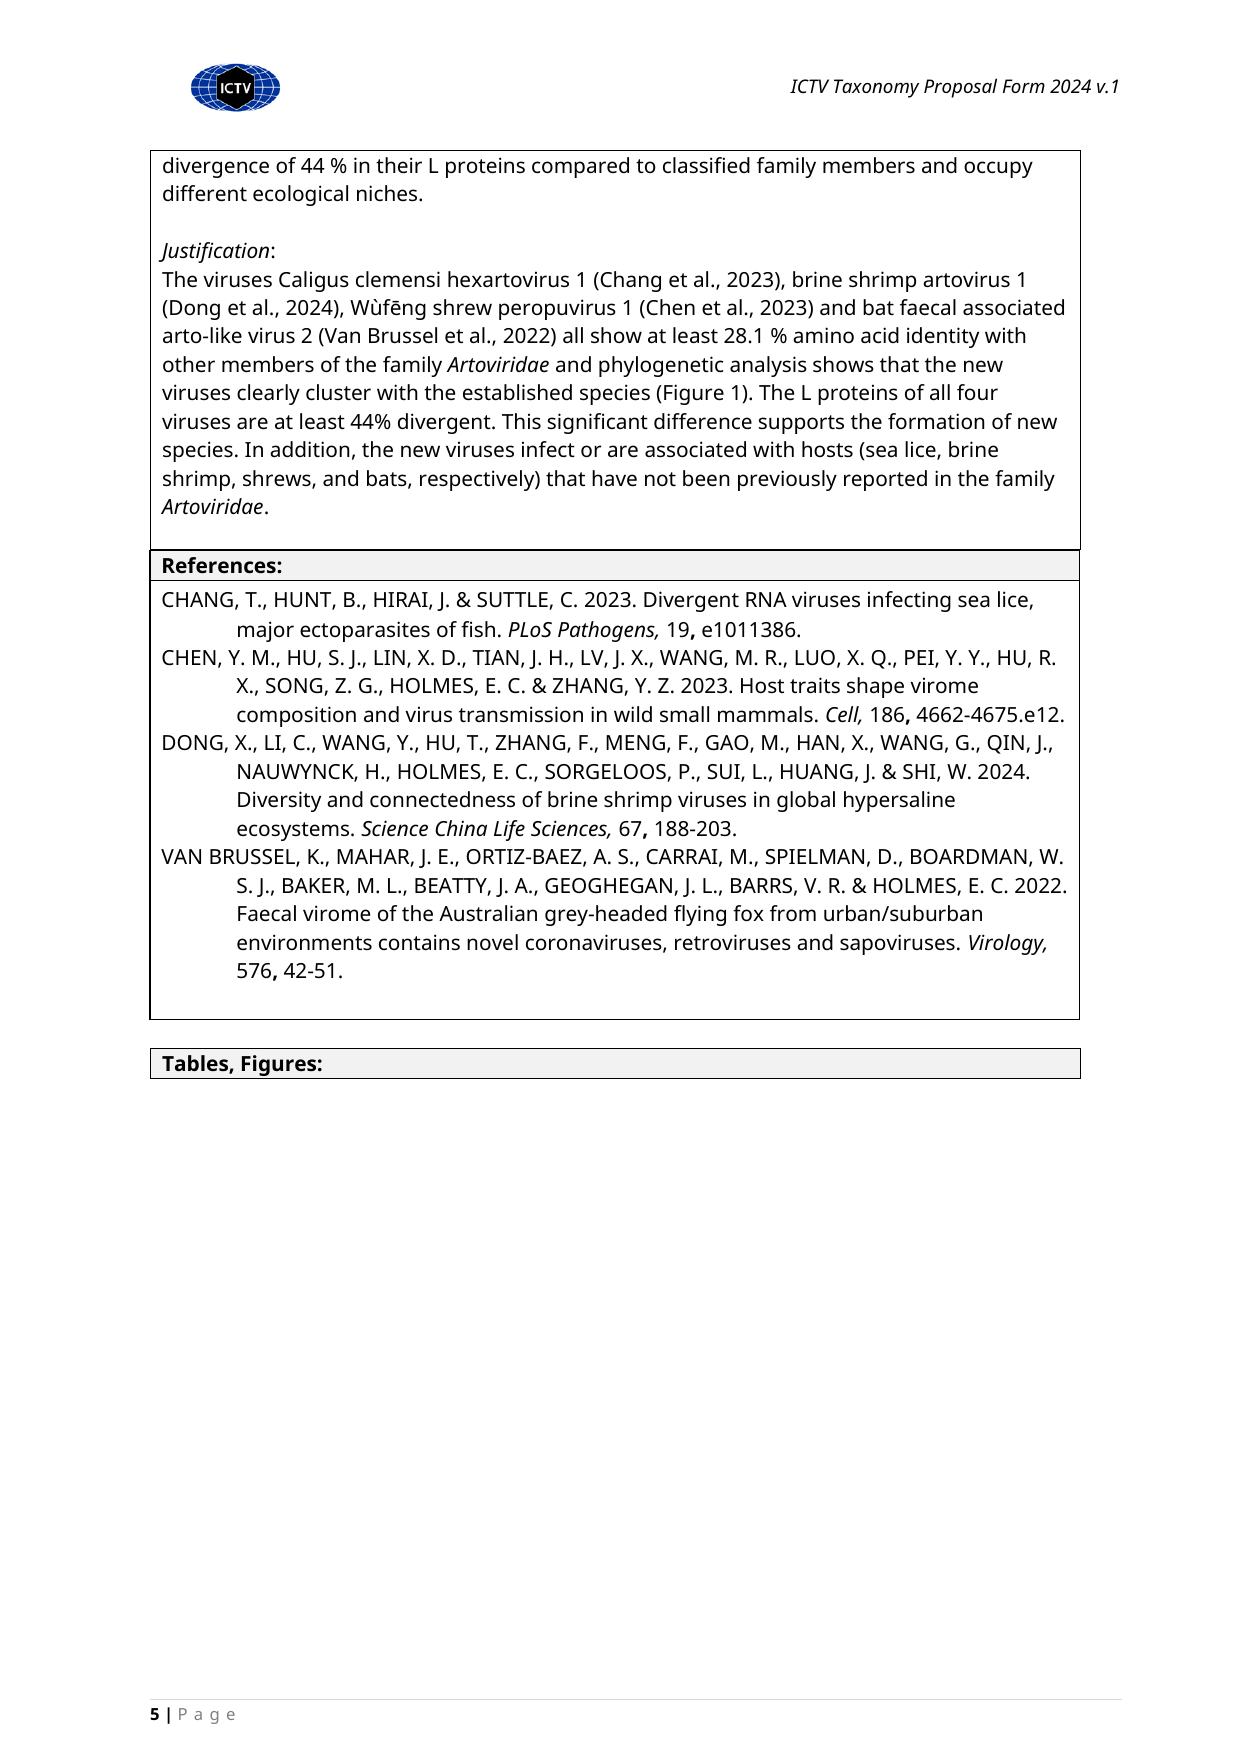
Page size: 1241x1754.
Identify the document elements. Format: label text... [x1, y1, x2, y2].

table_header References: [151, 551, 1079, 580]
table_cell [151, 151, 1080, 549]
table_header Tables, Figures: [151, 1049, 1080, 1078]
picture [190, 56, 282, 113]
table_cell CHANG, T., HUNT, B., HIRAI, J. & SUTTLE, C. 2023. Divergent RNA viruses infecting sea lice, major ectoparasites of fish. PLoS Pathogens, 19, e1011386. CHEN, Y. M., HU, S. J., LIN, X. D., TIAN, J. H., LV, J. X., WANG, M. R., LUO, X. Q., PEI, Y. Y., HU, R. X., SONG, Z. G., HOLMES, E. C. & ZHANG, Y. Z. 2023. Host traits shape virome composition and virus transmission in wild small mammals. Cell, 186, 4662-4675.e12. DONG, X., LI, C., WANG, Y., HU, T., ZHANG, F., MENG, F., GAO, M., HAN, X., WANG, G., QIN, J., NAUWYNCK, H., HOLMES, E. C., SORGELOOS, P., SUI, L., HUANG, J. & SHI, W. 2024. Diversity and connectedness of brine shrimp viruses in global hypersaline ecosystems. Science China Life Sciences, 67, 188-203. VAN BRUSSEL, K., MAHAR, J. E., ORTIZ-BAEZ, A. S., CARRAI, M., SPIELMAN, D., BOARDMAN, W. S. J., BAKER, M. L., BEATTY, J. A., GEOGHEGAN, J. L., BARRS, V. R. & HOLMES, E. C. 2022. Faecal virome of the Australian grey-headed flying fox from urban/suburban environments contains novel coronaviruses, retroviruses and sapoviruses. Virology, 576, 42-51. [151, 581, 1079, 1018]
